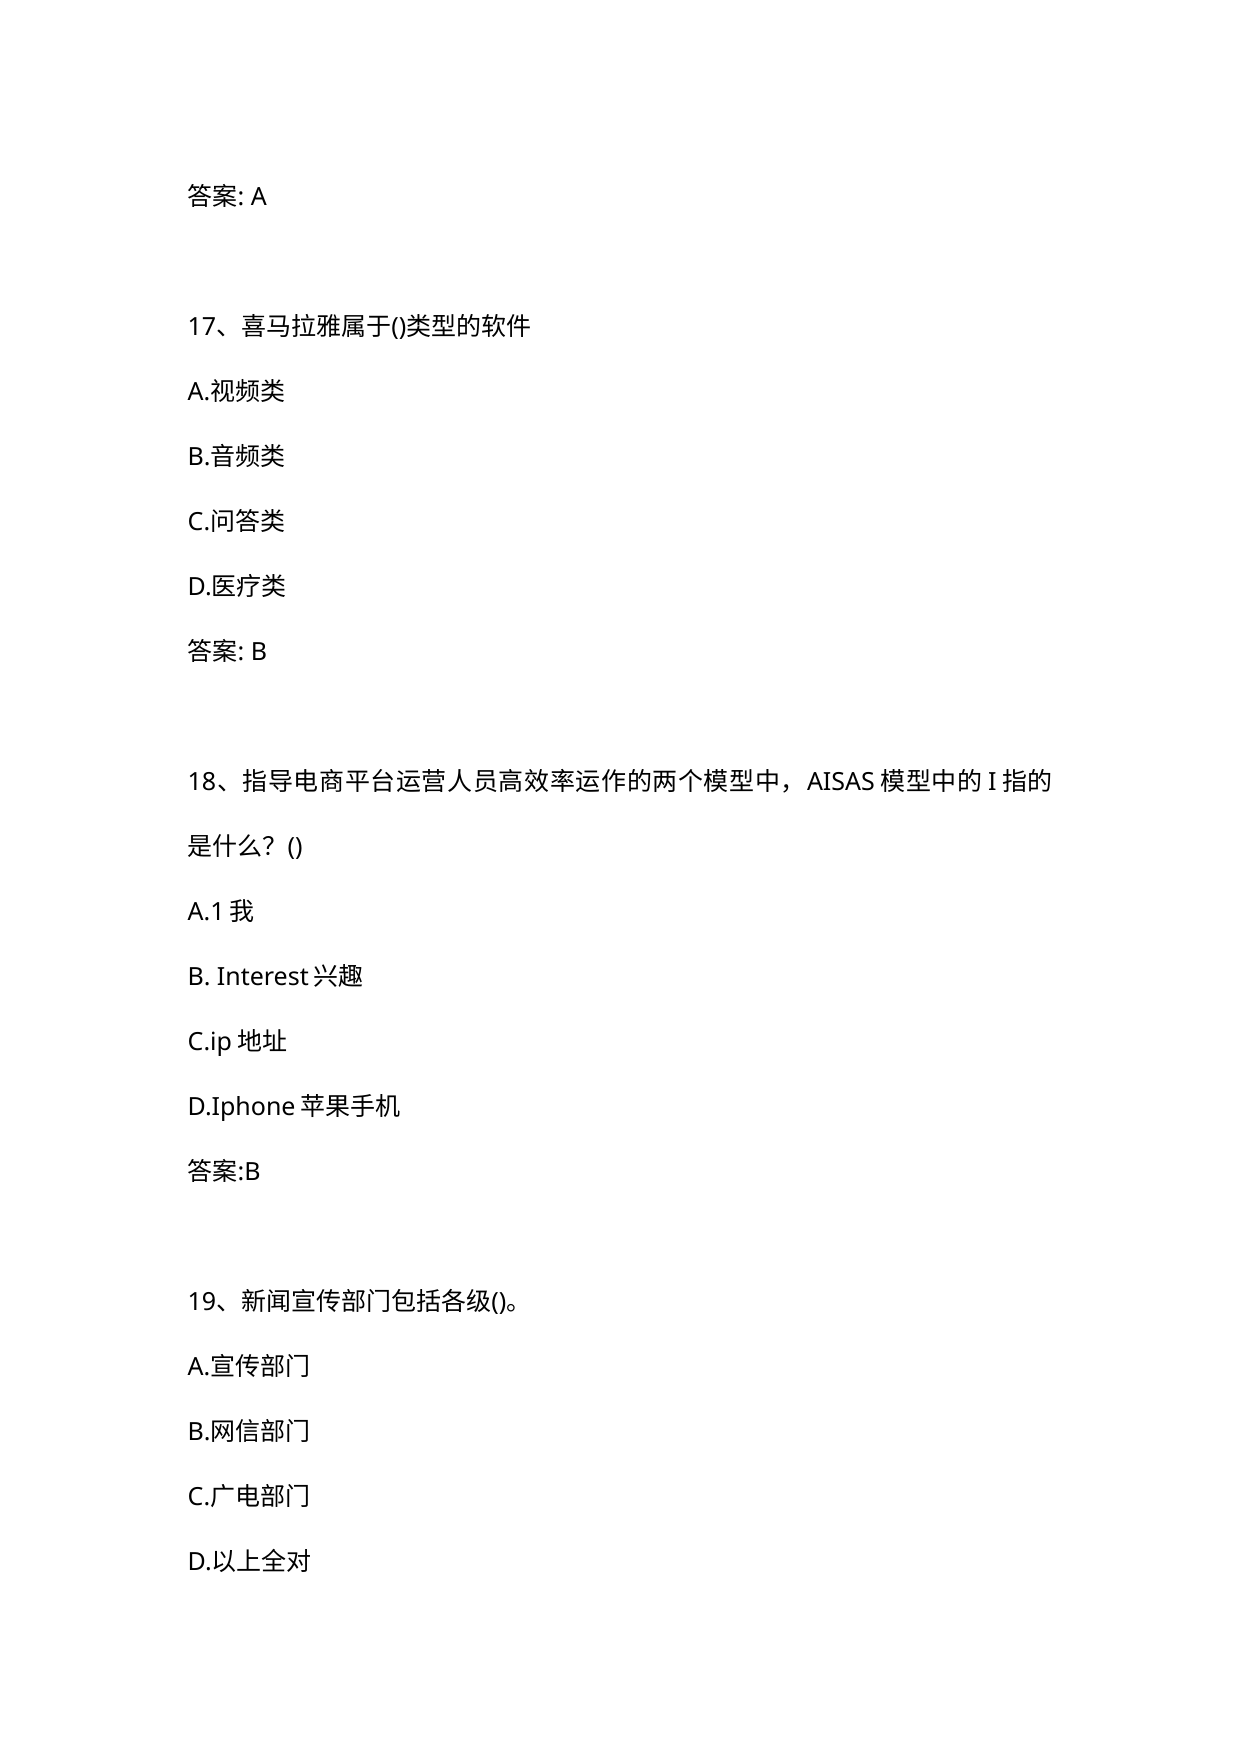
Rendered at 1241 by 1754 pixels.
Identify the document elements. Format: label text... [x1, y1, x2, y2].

list B.音频类 [187, 422, 1053, 487]
list 19、新闻宣传部门包括各级()。 [187, 1267, 1053, 1332]
list 答案:B [187, 1137, 1053, 1202]
list B. Interest兴趣 [187, 942, 1053, 1007]
list 答案: B [187, 617, 1053, 682]
list D.医疗类 [187, 552, 1053, 617]
list 18、指导电商平台运营人员高效率运作的两个模型中，AISAS模型中的I指的是什么？() [187, 747, 1053, 877]
list D.以上全对 [187, 1527, 1053, 1592]
list C.广电部门 [187, 1462, 1053, 1527]
list A.宣传部门 [187, 1332, 1053, 1397]
list 17、喜马拉雅属于()类型的软件 [187, 292, 1053, 357]
list C.问答类 [187, 487, 1053, 552]
list B.网信部门 [187, 1397, 1053, 1462]
list D.Iphone苹果手机 [187, 1072, 1053, 1137]
list 答案: A [187, 162, 1053, 227]
list A.1我 [187, 877, 1053, 942]
list A.视频类 [187, 357, 1053, 422]
list C.ip地址 [187, 1007, 1053, 1072]
